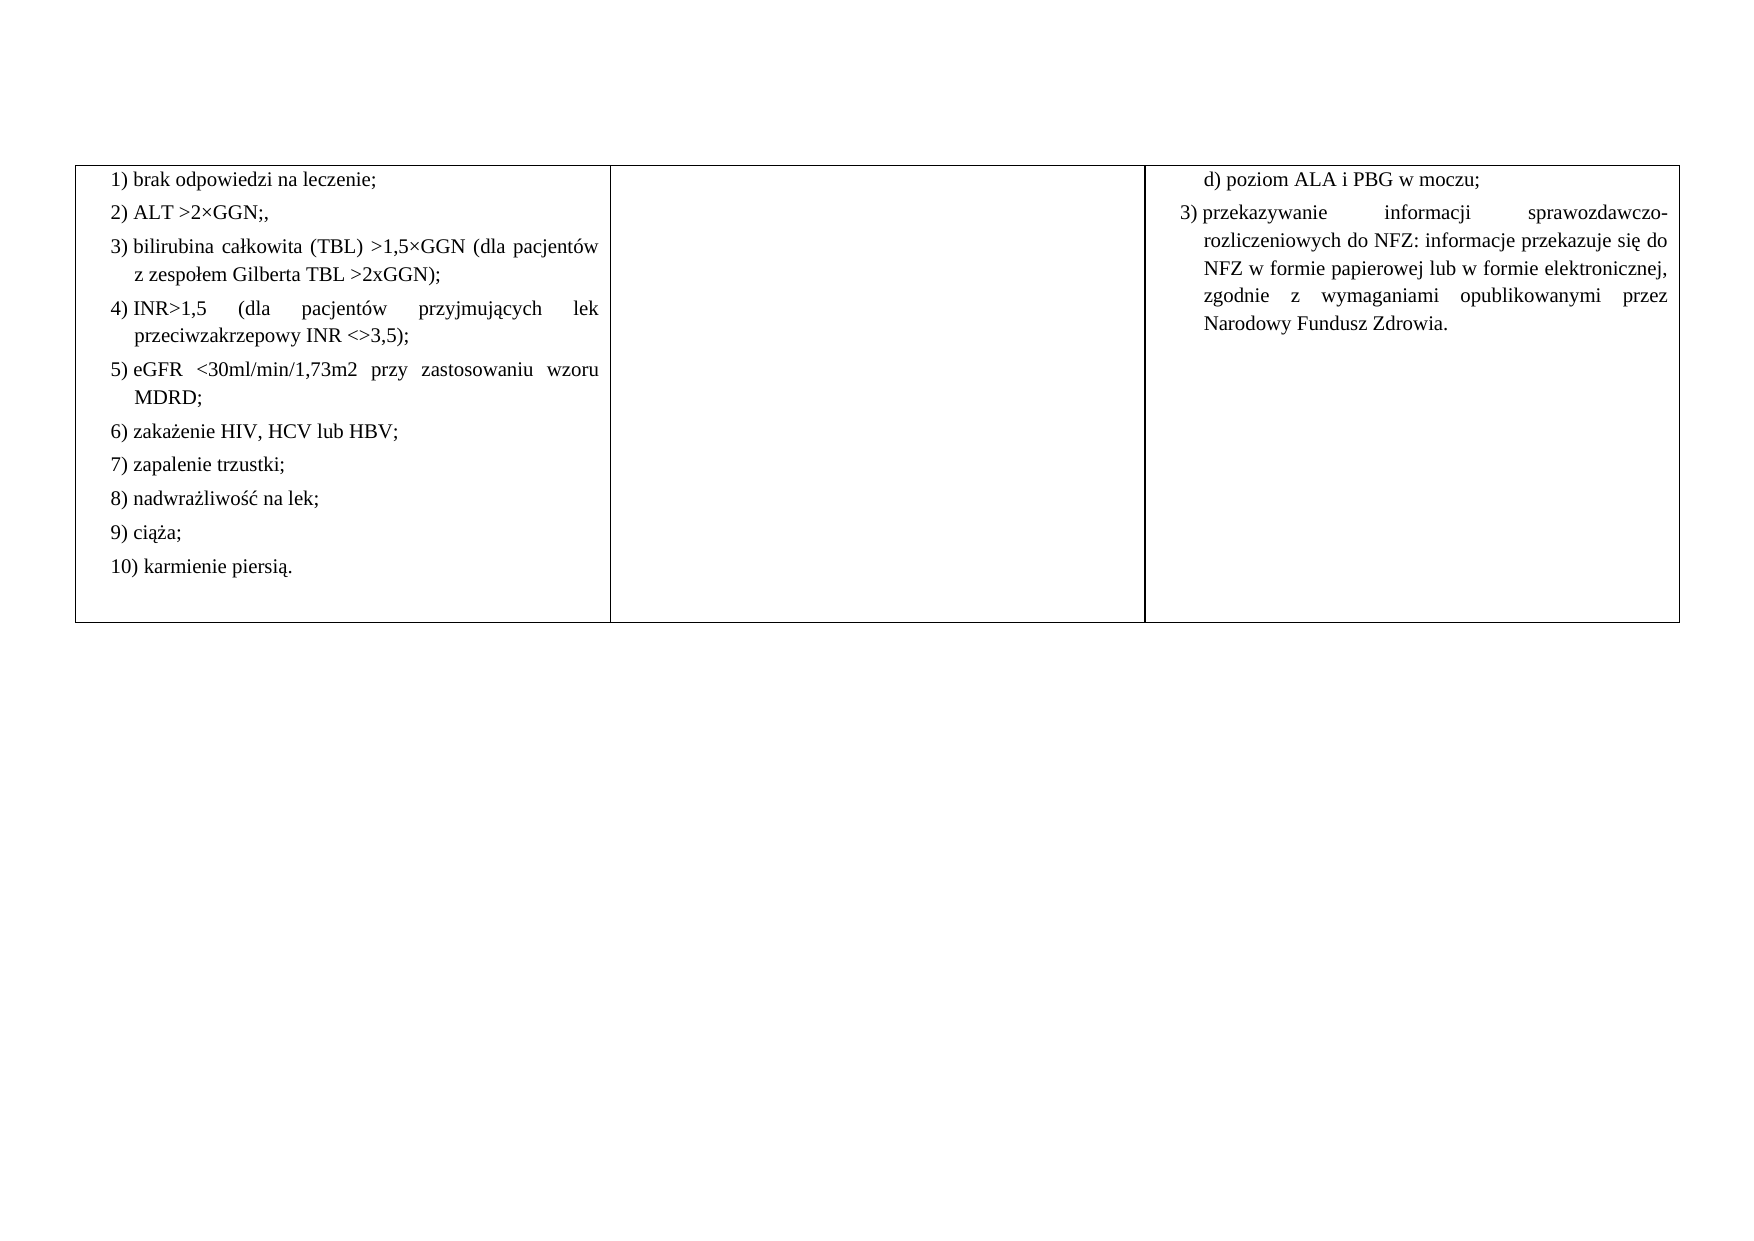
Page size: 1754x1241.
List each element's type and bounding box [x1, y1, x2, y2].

table_cell [611, 166, 1144, 622]
table_cell [1146, 166, 1679, 622]
table_cell [76, 166, 610, 622]
